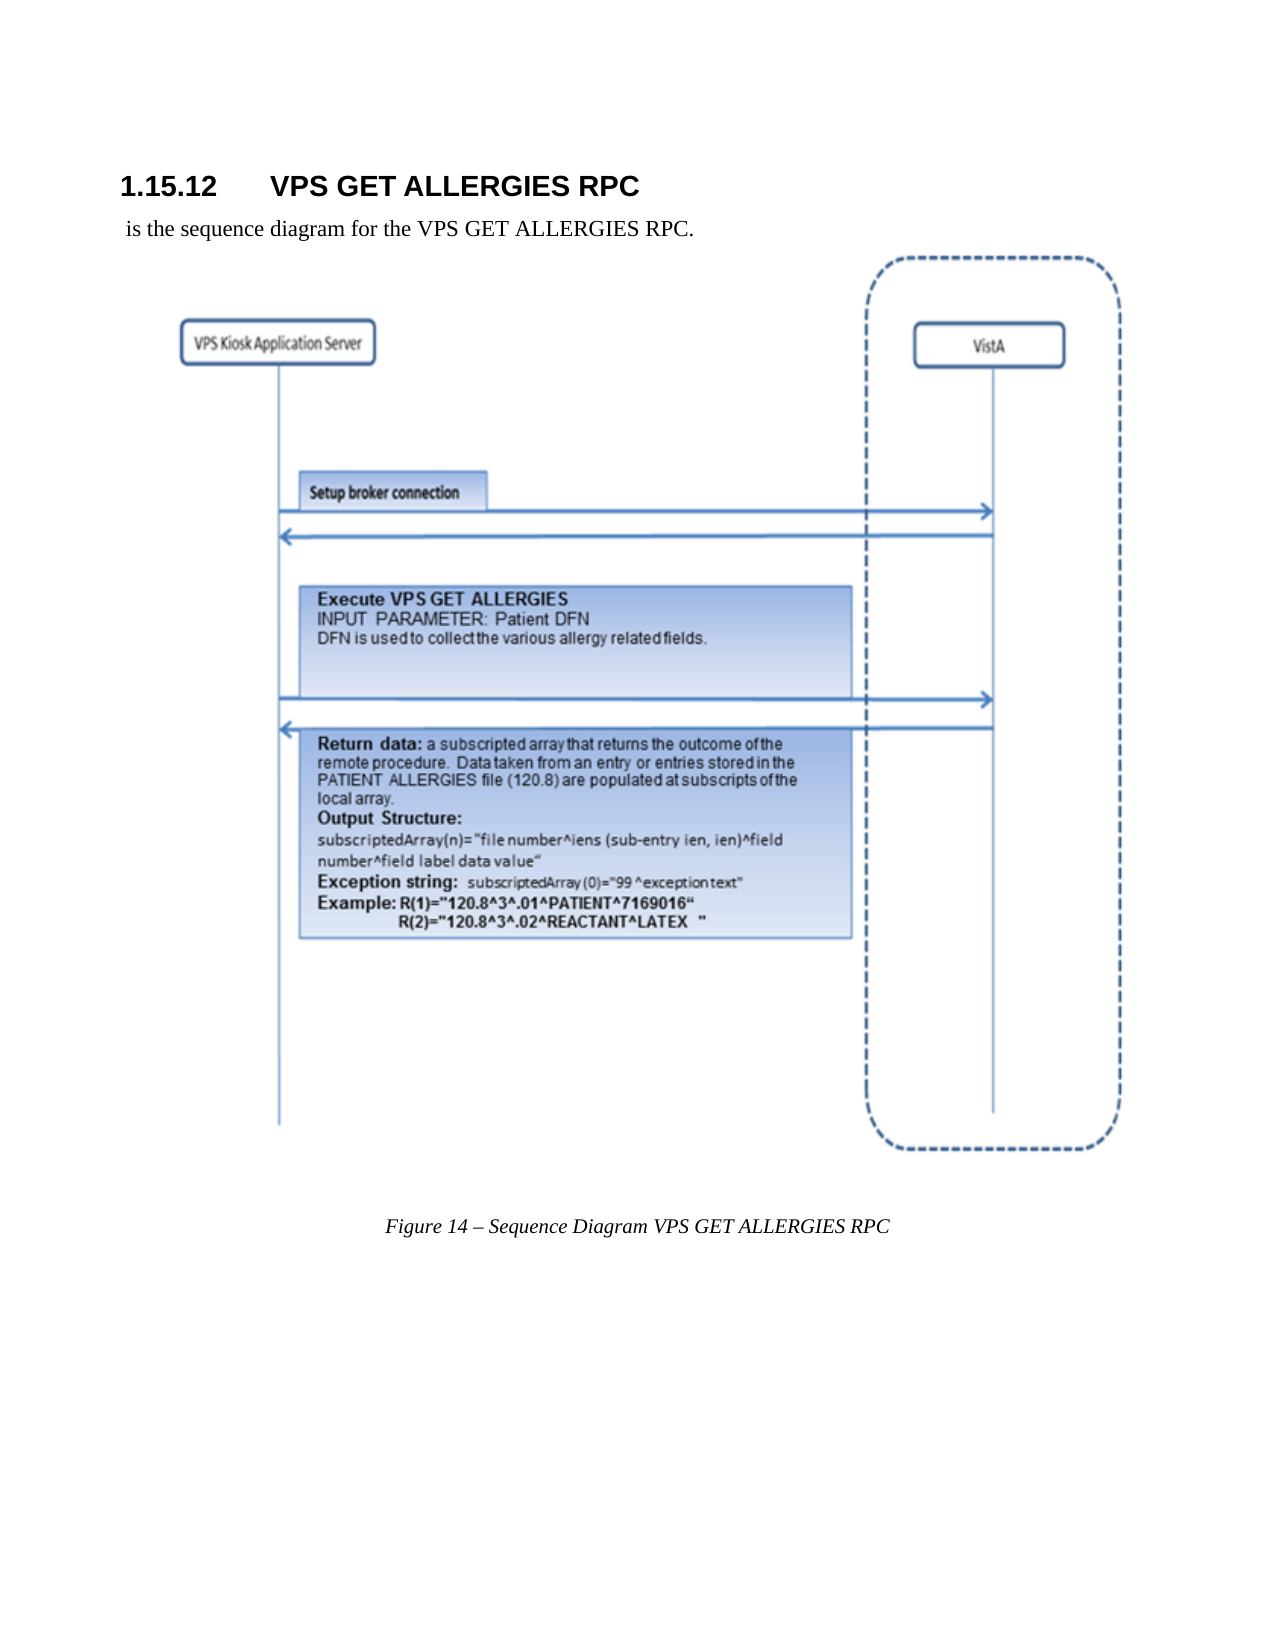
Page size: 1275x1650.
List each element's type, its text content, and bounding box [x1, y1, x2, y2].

text Figure 14 – Sequence Diagram VPS GET ALLERGIES RPC [120, 1214, 1155, 1238]
text Figure 14 is the sequence diagram for the VPS GET ALLERGIES RPC. [120, 215, 1155, 241]
subtitle VPS GET ALLERGIES RPC [120, 169, 1155, 202]
picture [150, 253, 1125, 1165]
